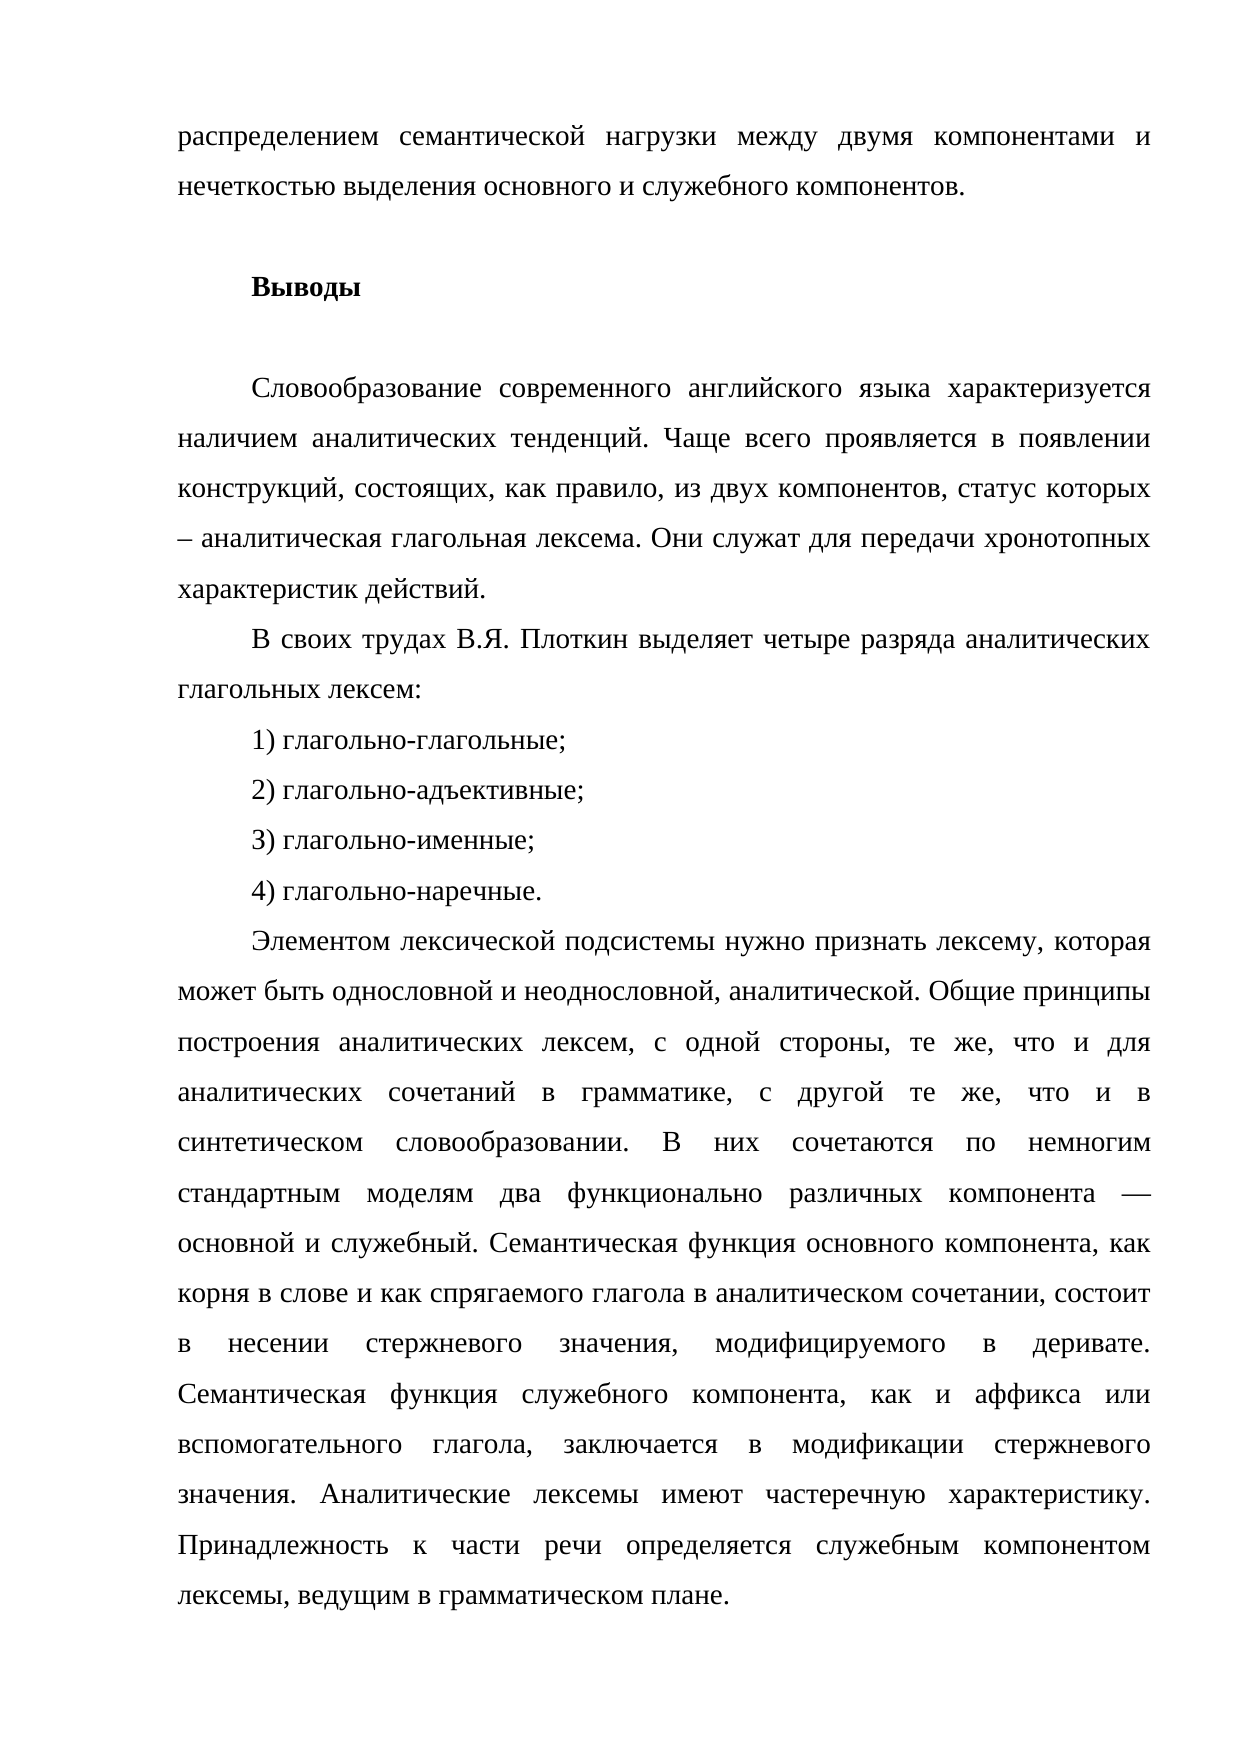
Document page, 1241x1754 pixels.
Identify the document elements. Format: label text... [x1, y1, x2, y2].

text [177, 118, 1152, 202]
text З) глагольно-именные; [177, 822, 1152, 856]
text Выводы [177, 269, 1152, 303]
text 2) глагольно-адъективные; [177, 772, 1152, 806]
text 1) глагольно-глагольные; [177, 722, 1152, 755]
text Элементом лексической подсистемы нужно признать лексему, которая может быть однословной и неоднословной, аналитической. Общие принципы построения аналитических лексем, с одной стороны, те же, что и для аналитических сочетаний в грамматике, с другой те же, что и в синтетическом словообразовании. В них сочетаются по немногим стандартным моделям два функционально различных компонента — основной и служебный. Семантическая функция основного компонента, как корня в слове и как спрягаемого глагола в аналитическом сочетании, состоит в несении стержневого значения, модифицируемого в деривате. Семантическая функция служебного компонента, как и аффикса или вспомогательного глагола, заключается в модификации стержневого значения. Аналитические лексемы имеют частеречную характеристику. Принадлежность к части речи определяется служебным компонентом лексемы, ведущим в грамматическом плане. [177, 923, 1152, 1611]
text Словообразование современного английского языка характеризуется наличием аналитических тенденций. Чаще всего проявляется в появлении конструкций, состоящих, как правило, из двух компонентов, статус которых – аналитическая глагольная лексема. Они служат для передачи хронотопных характеристик действий. [177, 370, 1152, 604]
text 4) глагольно-наречные. [177, 873, 1152, 906]
text В своих трудах В.Я. Плоткин выделяет четыре разряда аналитических глагольных лексем: [177, 621, 1152, 705]
